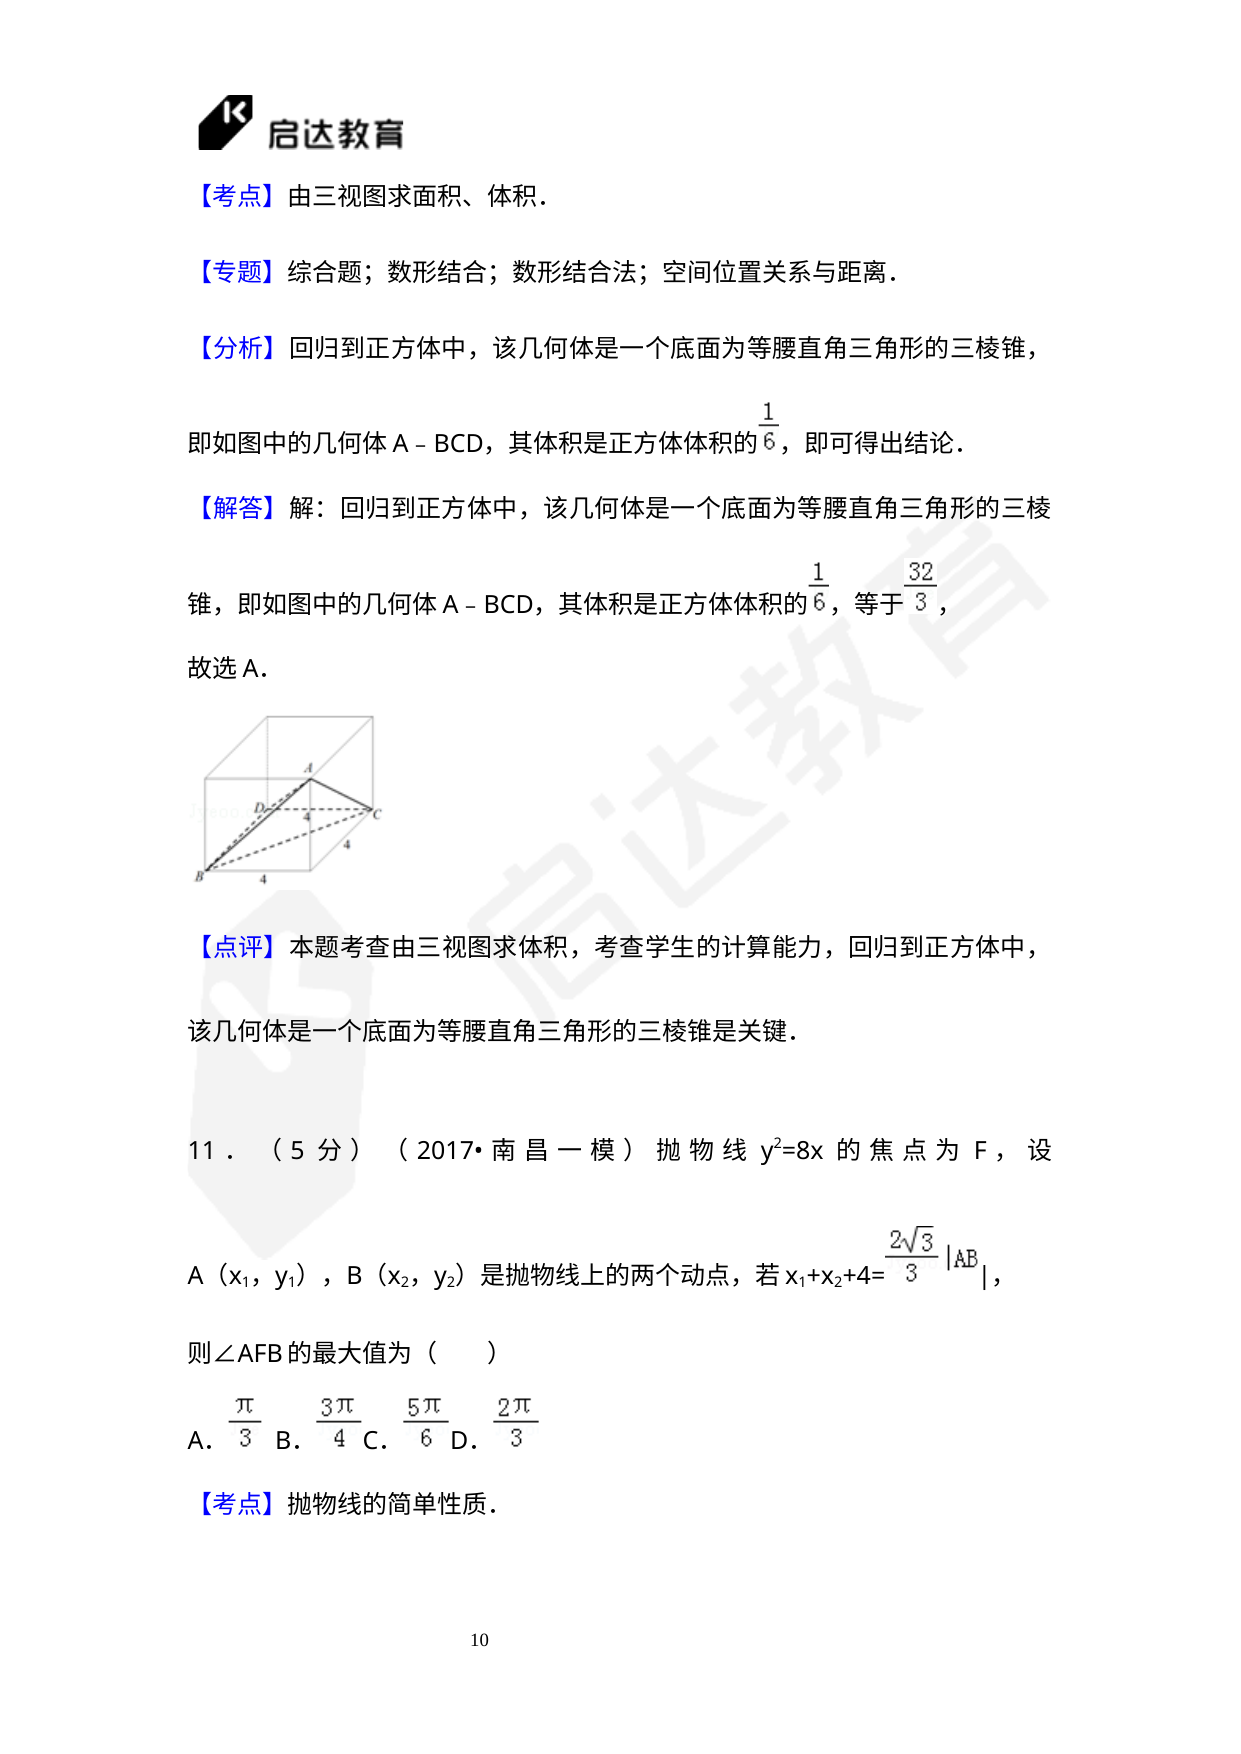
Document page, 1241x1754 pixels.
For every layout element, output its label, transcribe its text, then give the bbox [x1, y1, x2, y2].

text 【考点】抛物线的简单性质． [187, 1470, 1053, 1535]
picture [885, 1226, 978, 1285]
text 【专题】综合题；数形结合；数形结合法；空间位置关系与距离． [187, 238, 1053, 303]
text 11．（5分）（2017•南昌一模）抛物线y2=8x的焦点为F，设A（x1，y1），B（x2，y2）是抛物线上的两个动点，若x1+x2+4=|， [187, 1116, 1053, 1308]
text 【点评】本题考查由三视图求体积，考查学生的计算能力，回归到正方体中，该几何体是一个底面为等腰直角三角形的三棱锥是关键． [187, 913, 1053, 1062]
text 【考点】由三视图求面积、体积． [187, 162, 1053, 227]
text 故选A． [187, 634, 1053, 699]
text A． B． C． D． [187, 1394, 1053, 1459]
picture [187, 710, 388, 890]
text 【分析】回归到正方体中，该几何体是一个底面为等腰直角三角形的三棱锥，即如图中的几何体A﹣BCD，其体积是正方体体积的，即可得出结论． [187, 314, 1053, 463]
picture [808, 558, 829, 614]
picture [228, 1394, 262, 1450]
picture [198, 95, 404, 150]
picture [904, 558, 937, 614]
text 【解答】解：回归到正方体中，该几何体是一个底面为等腰直角三角形的三棱锥，即如图中的几何体A﹣BCD，其体积是正方体体积的，等于， [187, 474, 1053, 623]
picture [493, 1394, 539, 1450]
text 则∠AFB的最大值为（ ） [187, 1319, 1053, 1384]
picture [758, 398, 779, 453]
picture [316, 1394, 362, 1450]
picture [403, 1394, 449, 1450]
